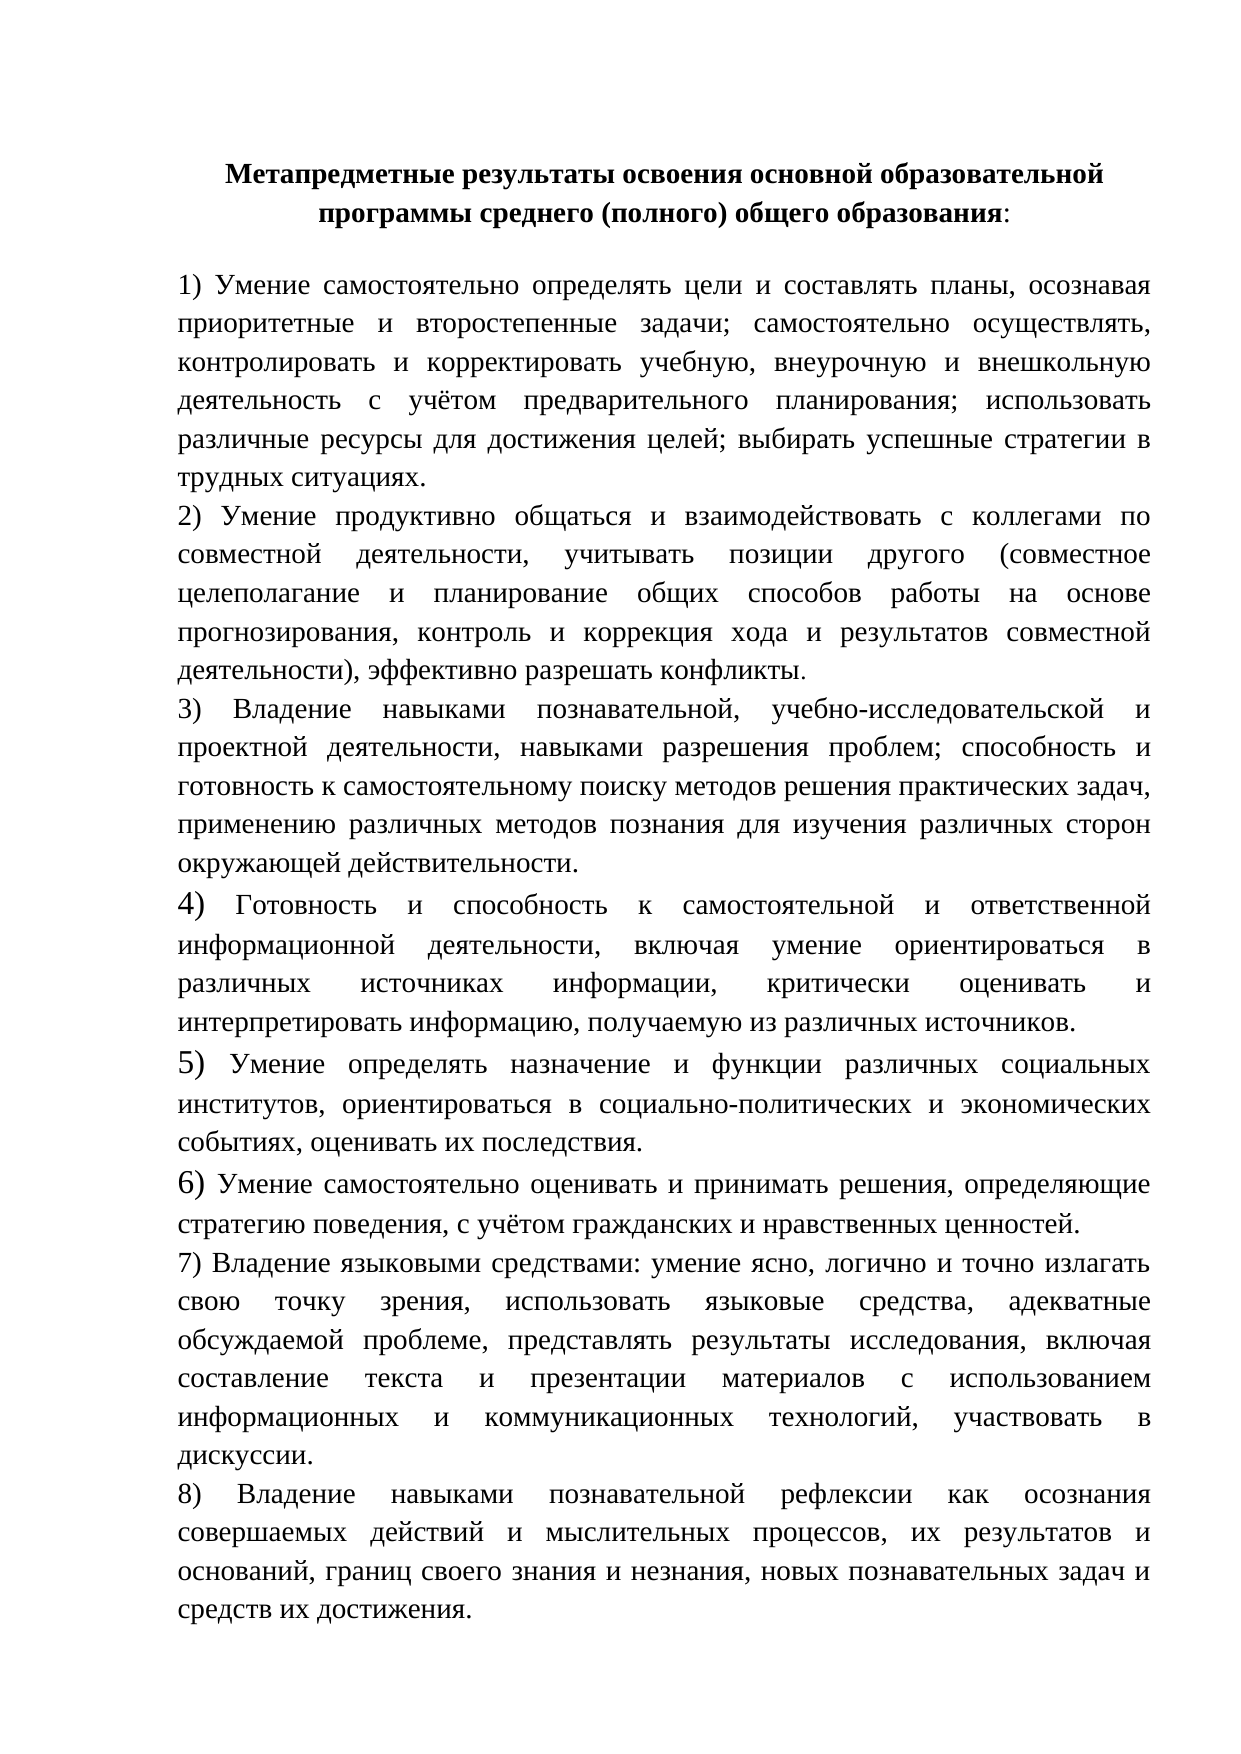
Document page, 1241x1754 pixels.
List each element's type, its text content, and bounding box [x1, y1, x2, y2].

text 1) Умение самостоятельно определять цели и составлять планы, осознавая приоритетные и второстепенные задачи; самостоятельно осуществлять, контролировать и корректировать учебную, внеурочную и внешкольную деятельность с учётом предварительного планирования; использовать различные ресурсы для достижения целей; выбирать успешные стратегии в трудных ситуациях. [177, 267, 1152, 493]
text 7) Владение языковыми средствами: умение ясно, логично и точно излагать свою точку зрения, использовать языковые средства, адекватные обсуждаемой проблеме, представлять результаты исследования, включая составление текста и презентации материалов с использованием информационных и коммуникационных технологий, участвовать в дискуссии. [177, 1245, 1152, 1471]
text 6) Умение самостоятельно оценивать и принимать решения, определяющие стратегию поведения, с учётом гражданских и нравственных ценностей. [177, 1163, 1152, 1240]
text 5) Умение определять назначение и функции различных социальных институтов, ориентироваться в социально-политических и экономических событиях, оценивать их последствия. [177, 1042, 1152, 1158]
text 2) Умение продуктивно общаться и взаимодействовать с коллегами по совместной деятельности, учитывать позиции другого (совместное целеполагание и планирование общих способов работы на основе прогнозирования, контроль и коррекция хода и результатов совместной деятельности), эффективно разрешать конфликты. [177, 498, 1152, 686]
text 4) Готовность и способность к самостоятельной и ответственной информационной деятельности, включая умение ориентироваться в различных источниках информации, критически оценивать и интерпретировать информацию, получаемую из различных источников. [177, 883, 1152, 1037]
text 8) Владение навыками познавательной рефлексии как осознания совершаемых действий и мыслительных процессов, их результатов и оснований, границ своего знания и незнания, новых познавательных задач и средств их достижения. [177, 1476, 1152, 1625]
text 3) Владение навыками познавательной, учебно-исследовательской и проектной деятельности, навыками разрешения проблем; способность и готовность к самостоятельному поиску методов решения практических задач, применению различных методов познания для изучения различных сторон окружающей действительности. [177, 691, 1152, 878]
text Метапредметные результаты освоения основной образовательной программы среднего (полного) общего образования: [177, 157, 1152, 229]
